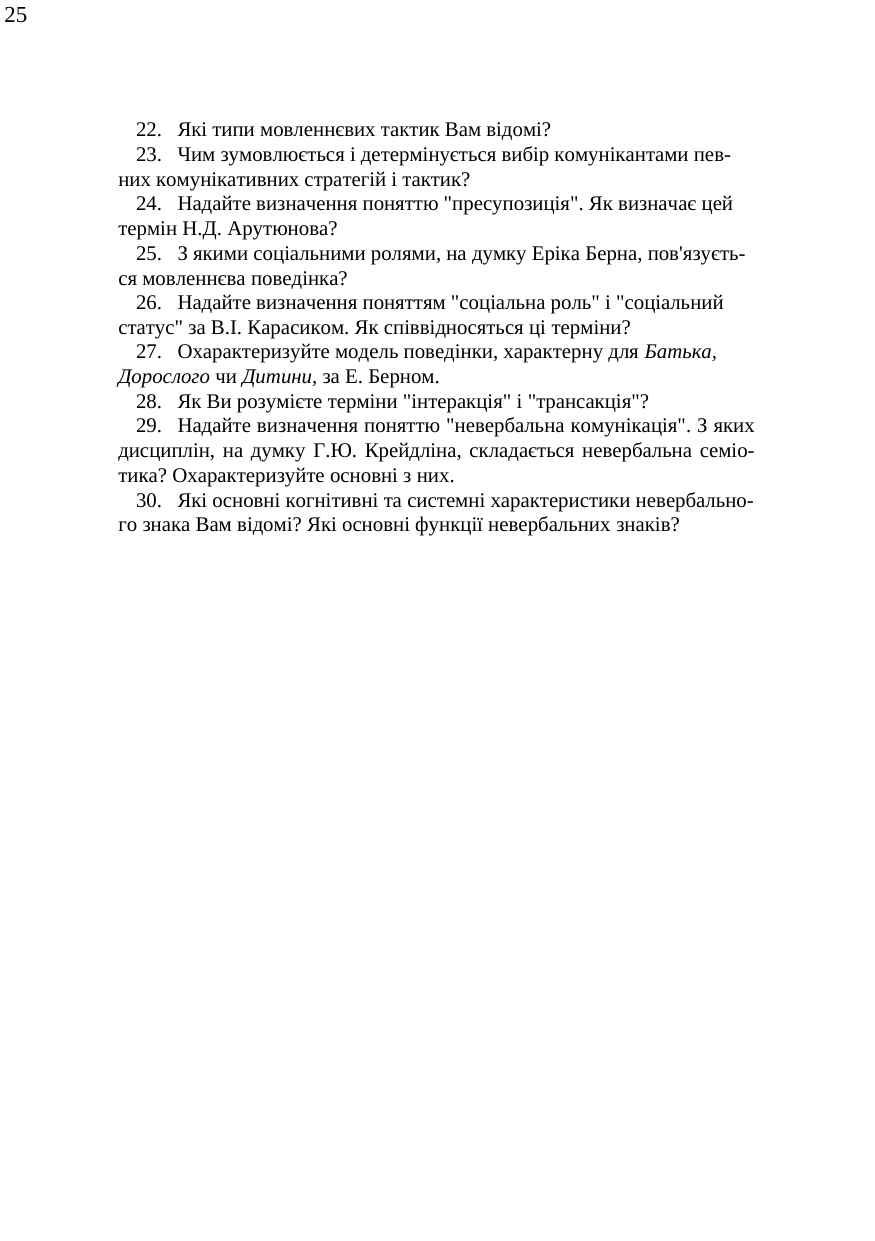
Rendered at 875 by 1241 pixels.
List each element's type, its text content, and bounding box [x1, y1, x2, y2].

list Як Ви розумієте терміни "інтеракція" і "трансакція"? [136, 389, 770, 413]
list Чим зумовлюється і детермінується вибір комунікантами пев- них комунікативних стратегій і тактик? [118, 142, 755, 191]
list З якими соціальними ролями, на думку Еріка Берна, пов'язуєть- ся мовленнєва поведінка? [118, 241, 755, 289]
list Надайте визначення поняттю "пресупозиція". Як визначає цей термін Н.Д. Арутюнова? [118, 191, 755, 240]
list Які основні когнітивні та системні характеристики невербально- го знака Вам відомі? Які основні функції невербальних знаків? [118, 487, 756, 536]
list Охарактеризуйте модель поведінки, характерну для Батька, Дорослого чи Дитини, за Е. Берном. [118, 339, 755, 388]
list Надайте визначення поняттям "соціальна роль" і "соціальний статус" за В.І. Карасиком. Як співвідносяться ці терміни? [118, 290, 755, 339]
list Які типи мовленнєвих тактик Вам відомі? [136, 117, 770, 141]
list Надайте визначення поняттю "невербальна комунікація". З яких дисциплін, на думку Г.Ю. Крейдліна, складається невербальна семіо- тика? Охарактеризуйте основні з них. [118, 413, 756, 487]
